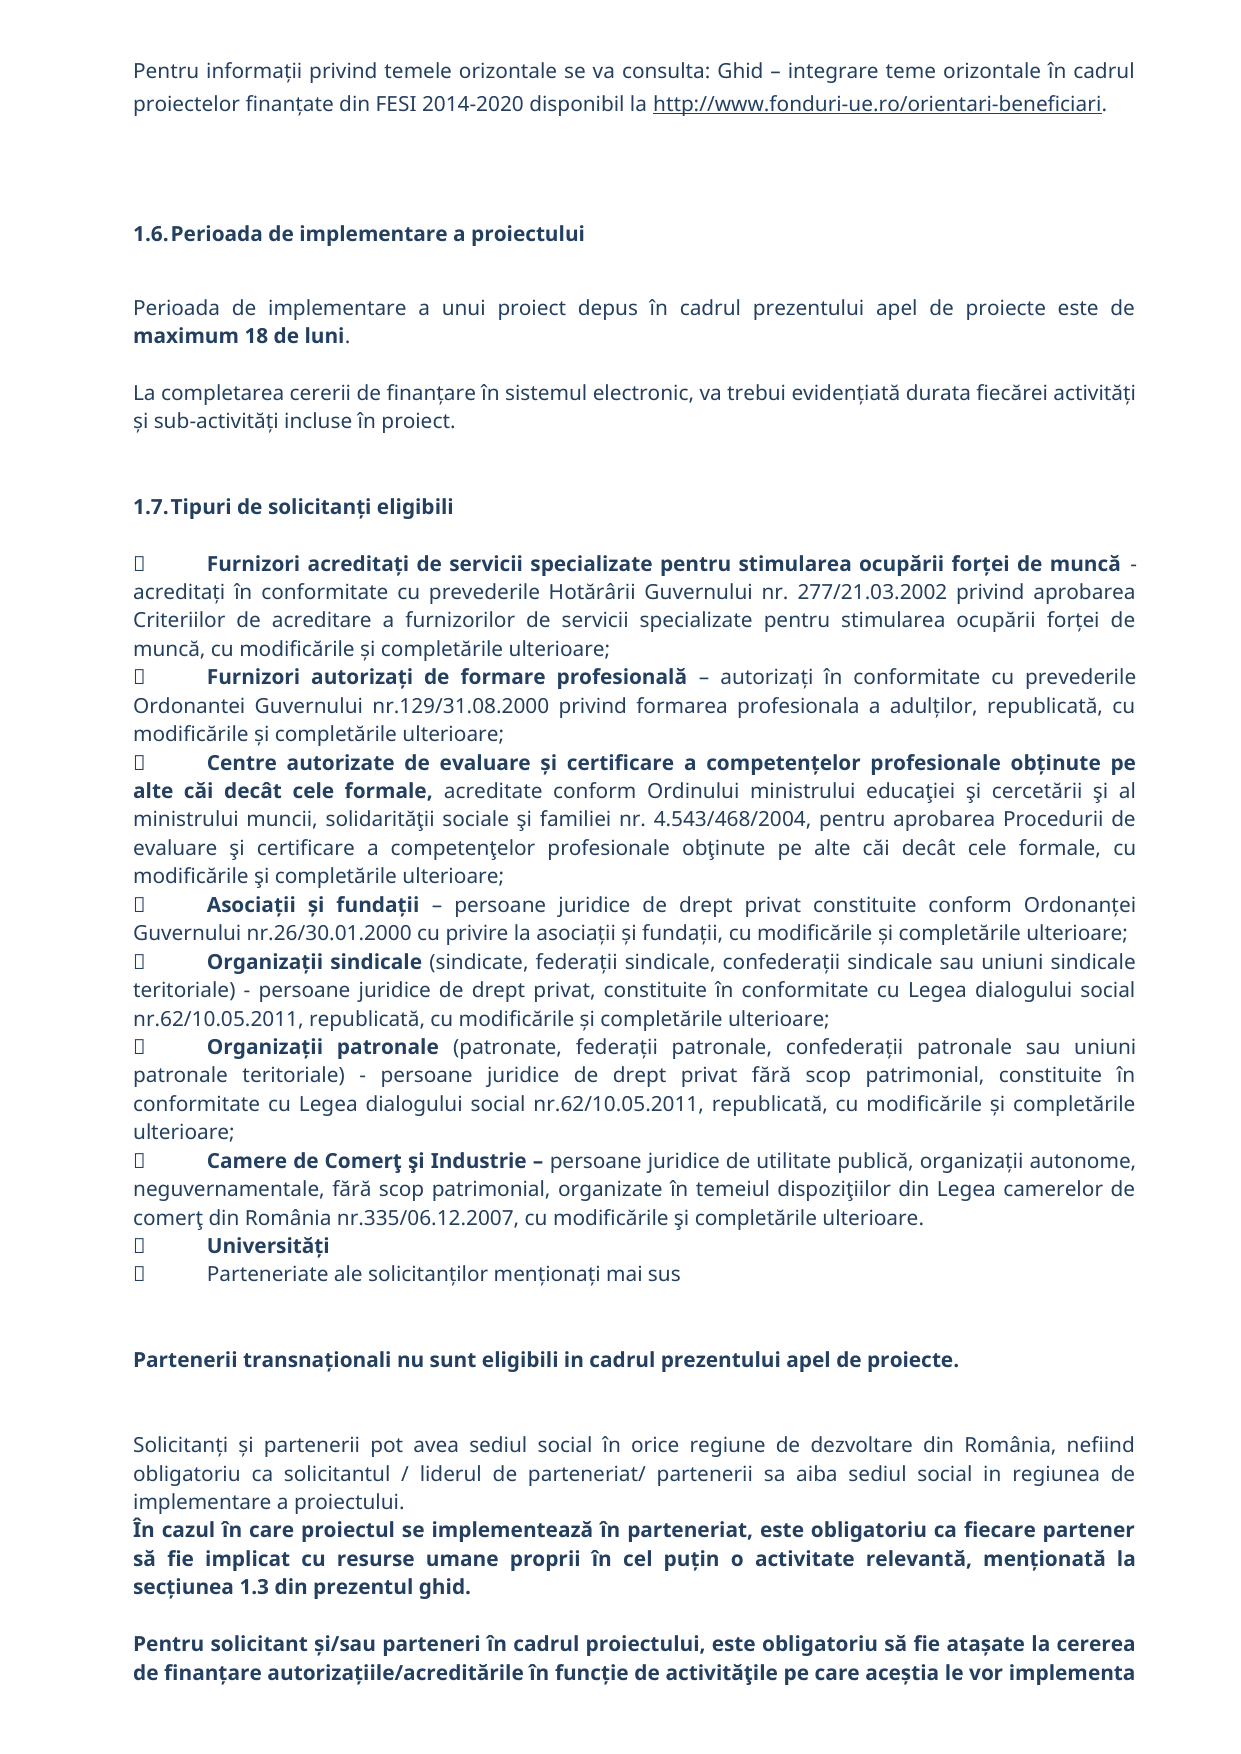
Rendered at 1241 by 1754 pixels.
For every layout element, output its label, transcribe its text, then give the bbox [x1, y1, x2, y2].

subtitle Perioada de implementare a proiectului [133, 219, 1137, 248]
text Solicitanți și partenerii pot avea sediul social în orice regiune de dezvoltare din România, nefiind obligatoriu ca solicitantul / liderul de parteneriat/ partenerii sa aiba sediul social in regiunea de implementare a proiectului. [133, 1430, 1137, 1516]
text  Furnizori acreditați de servicii specializate pentru stimularea ocupării forței de muncă - acreditați în conformitate cu prevederile Hotărârii Guvernului nr. 277/21.03.2002 privind aprobarea Criteriilor de acreditare a furnizorilor de servicii specializate pentru stimularea ocupării forței de muncă, cu modificările și completările ulterioare; [133, 549, 1137, 662]
text  Parteneriate ale solicitanților menționați mai sus [133, 1259, 1137, 1288]
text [133, 1629, 1137, 1686]
text  Furnizori autorizați de formare profesională – autorizați în conformitate cu prevederile Ordonantei Guvernului nr.129/31.08.2000 privind formarea profesionala a adulților, republicată, cu modificările și completările ulterioare; [133, 662, 1137, 748]
text Pentru informații privind temele orizontale se va consulta: Ghid – integrare teme orizontale în cadrul proiectelor finanțate din FESI 2014-2020 disponibil la http://www.fonduri-ue.ro/orientari-beneficiari. [133, 56, 1137, 117]
text  Centre autorizate de evaluare și certificare a competențelor profesionale obținute pe alte căi decât cele formale, acreditate conform Ordinului ministrului educaţiei şi cercetării şi al ministrului muncii, solidarităţii sociale şi familiei nr. 4.543/468/2004, pentru aprobarea Procedurii de evaluare şi certificare a competenţelor profesionale obţinute pe alte căi decât cele formale, cu modificările şi completările ulterioare; [133, 748, 1137, 890]
text La completarea cererii de finanțare în sistemul electronic, va trebui evidențiată durata fiecărei activități și sub-activități incluse în proiect. [133, 378, 1137, 435]
text Partenerii transnaționali nu sunt eligibili in cadrul prezentului apel de proiecte. [133, 1345, 1137, 1373]
subtitle Tipuri de solicitanți eligibili [133, 492, 1137, 520]
text  Universități [133, 1231, 1137, 1259]
text  Asociații și fundații – persoane juridice de drept privat constituite conform Ordonanței Guvernului nr.26/30.01.2000 cu privire la asociații și fundații, cu modificările și completările ulterioare; [133, 890, 1137, 947]
text  Organizații sindicale (sindicate, federații sindicale, confederații sindicale sau uniuni sindicale teritoriale) - persoane juridice de drept privat, constituite în conformitate cu Legea dialogului social nr.62/10.05.2011, republicată, cu modificările și completările ulterioare; [133, 947, 1137, 1032]
text  Organizații patronale (patronate, federații patronale, confederații patronale sau uniuni patronale teritoriale) - persoane juridice de drept privat fără scop patrimonial, constituite în conformitate cu Legea dialogului social nr.62/10.05.2011, republicată, cu modificările și completările ulterioare; [133, 1032, 1137, 1146]
text Perioada de implementare a unui proiect depus în cadrul prezentului apel de proiecte este de maximum 18 de luni. [133, 293, 1137, 349]
text  Camere de Comerţ şi Industrie – persoane juridice de utilitate publică, organizații autonome, neguvernamentale, fără scop patrimonial, organizate în temeiul dispoziţiilor din Legea camerelor de comerţ din România nr.335/06.12.2007, cu modificările şi completările ulterioare. [133, 1146, 1137, 1231]
text În cazul în care proiectul se implementează în parteneriat, este obligatoriu ca fiecare partener să fie implicat cu resurse umane proprii în cel puțin o activitate relevantă, menționată la secțiunea 1.3 din prezentul ghid. [133, 1516, 1137, 1601]
